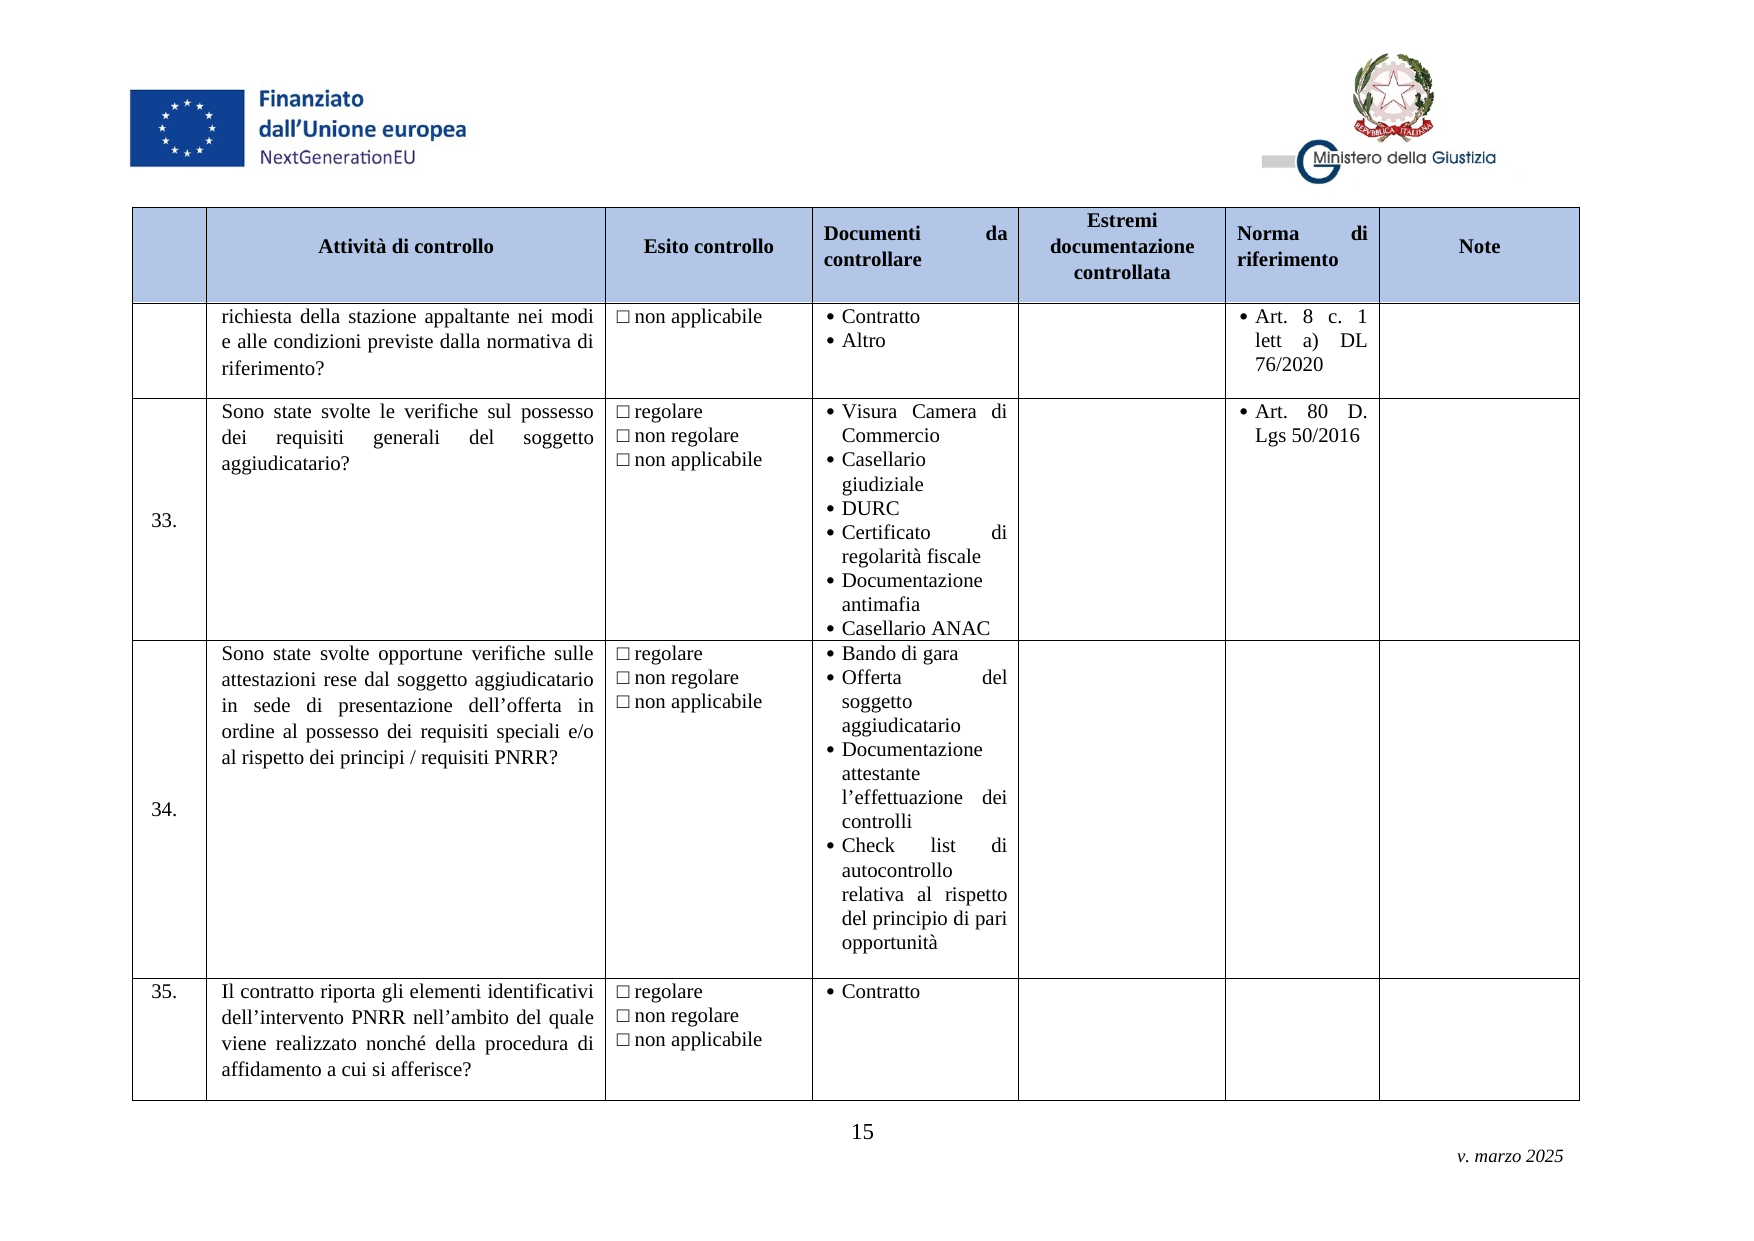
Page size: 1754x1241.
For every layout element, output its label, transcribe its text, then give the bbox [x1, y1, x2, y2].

picture [118, 80, 485, 177]
table_cell □ regolare □ non regolare □ non applicabile [606, 641, 812, 978]
table_header Note [1380, 208, 1579, 302]
table_cell □ regolare □ non regolare □ non applicabile [606, 979, 812, 1099]
table_cell [133, 641, 206, 978]
table_cell [1019, 399, 1225, 640]
table_cell [1380, 979, 1579, 1099]
table_cell [133, 304, 206, 398]
table_cell [133, 979, 206, 1099]
table_cell [1380, 399, 1579, 640]
table_header [133, 208, 206, 302]
table_cell Art. 80 D. Lgs 50/2016 [1226, 399, 1379, 640]
table_cell Sono state svolte le verifiche sul possesso dei requisiti generali del soggetto aggiudicatario? [207, 399, 605, 640]
table_cell Contratto [813, 979, 1018, 1099]
table_cell Sono state svolte opportune verifiche sulle attestazioni rese dal soggetto aggiudicatario in sede di presentazione dell’offerta in ordine al possesso dei requisiti speciali e/o al rispetto dei principi / requisiti PNRR? [207, 641, 605, 978]
table_cell [133, 399, 206, 640]
table_cell [1226, 979, 1379, 1099]
table_header Documenti da controllare [813, 208, 1018, 302]
table_cell [1226, 641, 1379, 978]
table_cell [1380, 641, 1579, 978]
table_cell Bando di gara Offerta del soggetto aggiudicatario Documentazione attestante l’effettuazione dei controlli Check list di autocontrollo relativa al rispetto del principio di pari opportunità [813, 641, 1018, 978]
table_header Estremi documentazione controllata [1019, 208, 1225, 302]
table_header Norma di riferimento [1226, 208, 1379, 302]
table_cell [1019, 979, 1225, 1099]
table_header Esito controllo [606, 208, 812, 302]
table_cell Art 32 D. Lgs 50/2016 Art. 8 c. 1 lett a) DL 76/2020 [1226, 304, 1379, 398]
table_cell [1380, 304, 1579, 398]
table_cell Visura Camera di Commercio Casellario giudiziale DURC Certificato di regolarità fiscale Documentazione antimafia Casellario ANAC [813, 399, 1018, 640]
table_cell Atto di aggiudicazione Contratto Altro [813, 304, 1018, 398]
picture [1199, 42, 1605, 227]
table_cell [1019, 641, 1225, 978]
table_cell [1019, 304, 1225, 398]
table_cell □ regolare □ non regolare □ non applicabile [606, 399, 812, 640]
table_header Attività di controllo [207, 208, 605, 302]
table_cell □ regolare □ non regolare □ non applicabile [606, 304, 812, 398]
